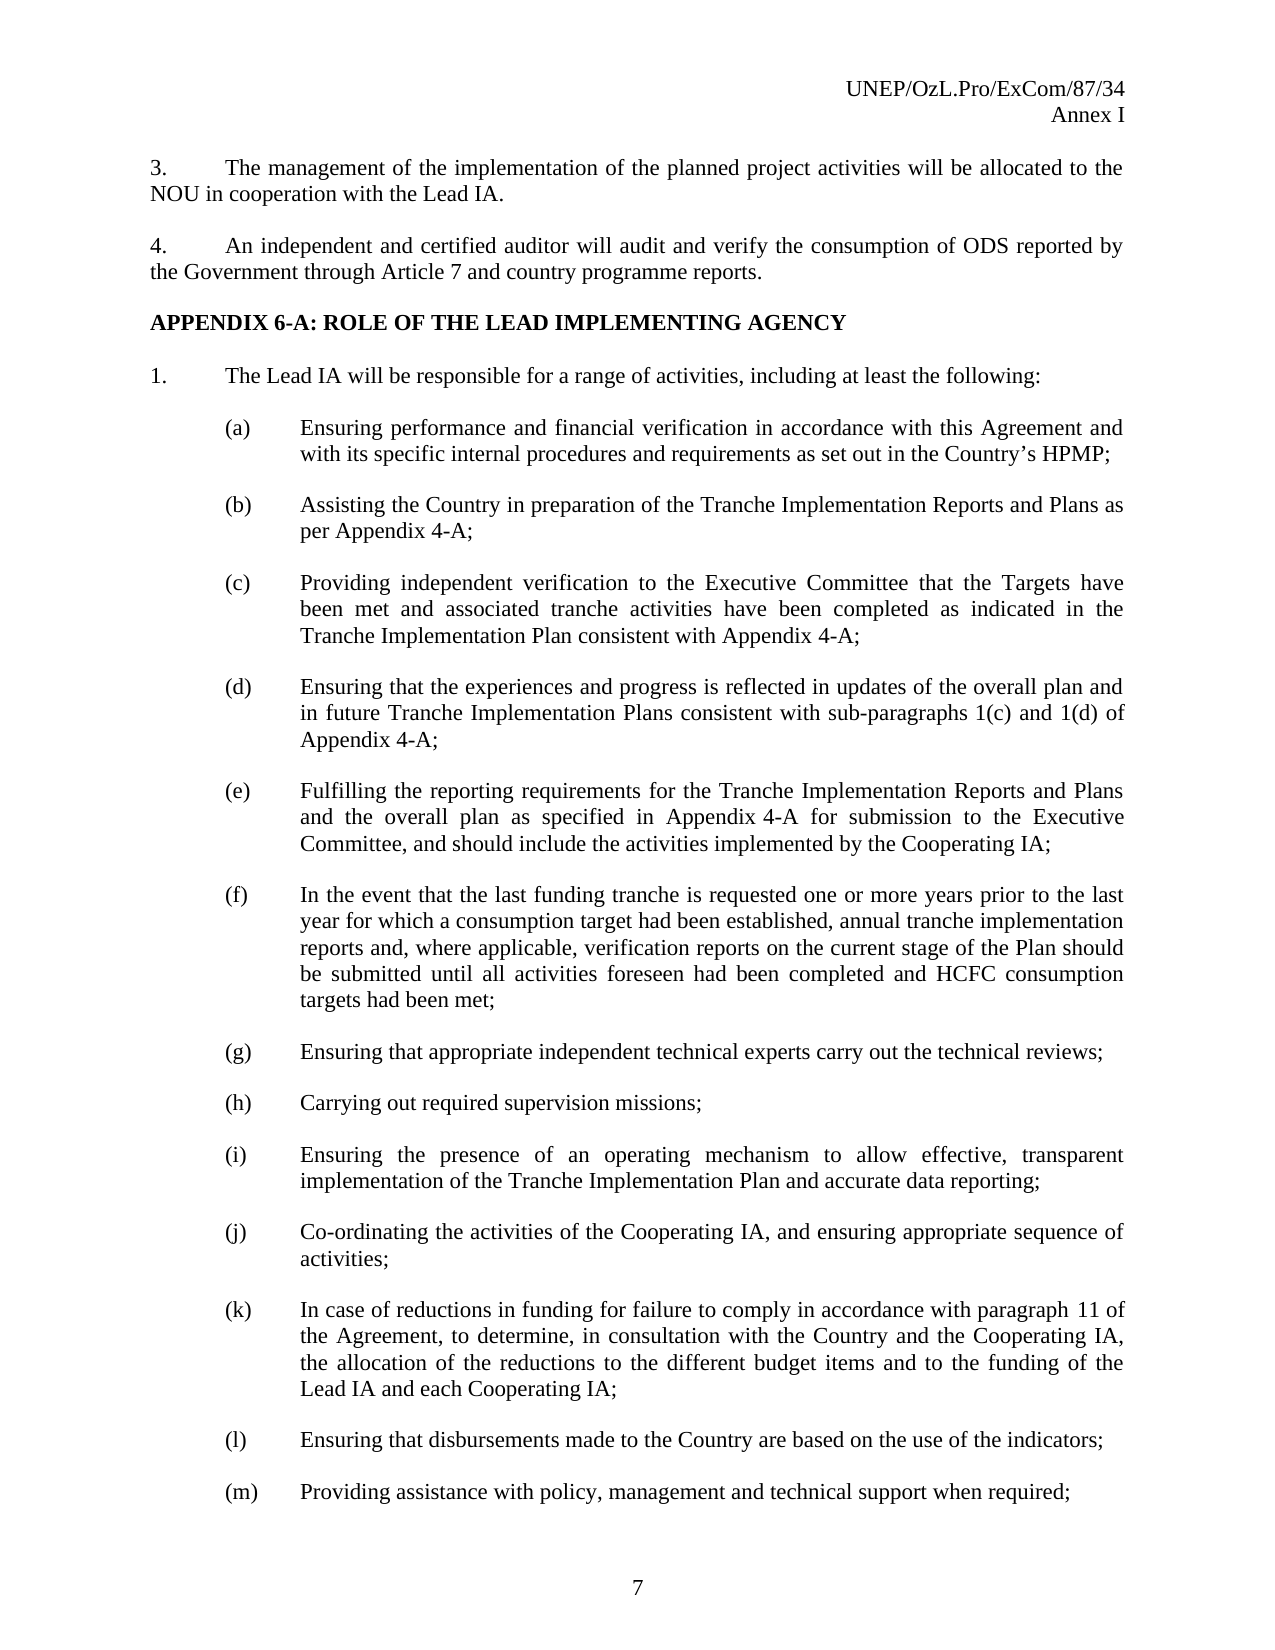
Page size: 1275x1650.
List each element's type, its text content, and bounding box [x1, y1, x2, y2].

subtitle The management of the implementation of the planned project activities will be allocated to the NOU in cooperation with the Lead IA. [150, 154, 1125, 207]
subtitle Carrying out required supervision missions; [225, 1089, 1125, 1116]
subtitle Providing assistance with policy, management and technical support when required; [225, 1478, 1125, 1504]
subtitle Ensuring that the experiences and progress is reflected in updates of the overall plan and in future Tranche Implementation Plans consistent with sub-paragraphs 1(c) and 1(d) of Appendix 4-A; [225, 673, 1125, 752]
subtitle Ensuring the presence of an operating mechanism to allow effective, transparent implementation of the Tranche Implementation Plan and accurate data reporting; [225, 1141, 1125, 1193]
subtitle The Lead IA will be responsible for a range of activities, including at least the following: [150, 362, 1125, 388]
subtitle In the event that the last funding tranche is requested one or more years prior to the last year for which a consumption target had been established, annual tranche implementation reports and, where applicable, verification reports on the current stage of the Plan should be submitted until all activities foreseen had been completed and HCFC consumption targets had been met; [225, 881, 1125, 1013]
subtitle Co-ordinating the activities of the Cooperating IA, and ensuring appropriate sequence of activities; [225, 1218, 1125, 1271]
text APPENDIX 6-A: ROLE OF THE LEAD IMPLEMENTING AGENCY [150, 309, 1125, 336]
subtitle Ensuring that appropriate independent technical experts carry out the technical reviews; [225, 1038, 1125, 1064]
subtitle Providing independent verification to the Executive Committee that the Targets have been met and associated tranche activities have been completed as indicated in the Tranche Implementation Plan consistent with Appendix 4-A; [225, 569, 1125, 648]
subtitle An independent and certified auditor will audit and verify the consumption of ODS reported by the Government through Article 7 and country programme reports. [150, 232, 1125, 284]
subtitle Ensuring performance and financial verification in accordance with this Agreement and with its specific internal procedures and requirements as set out in the Country’s HPMP; [225, 413, 1125, 466]
subtitle Assisting the Country in preparation of the Tranche Implementation Reports and Plans as per Appendix 4-A; [225, 491, 1125, 544]
subtitle Fulfilling the reporting requirements for the Tranche Implementation Reports and Plans and the overall plan as specified in Appendix 4-A for submission to the Executive Committee, and should include the activities implemented by the Cooperating IA; [225, 777, 1125, 856]
subtitle Ensuring that disbursements made to the Country are based on the use of the indicators; [225, 1426, 1125, 1453]
subtitle In case of reductions in funding for failure to comply in accordance with paragraph 11 of the Agreement, to determine, in consultation with the Country and the Cooperating IA, the allocation of the reductions to the different budget items and to the funding of the Lead IA and each Cooperating IA; [225, 1296, 1125, 1401]
